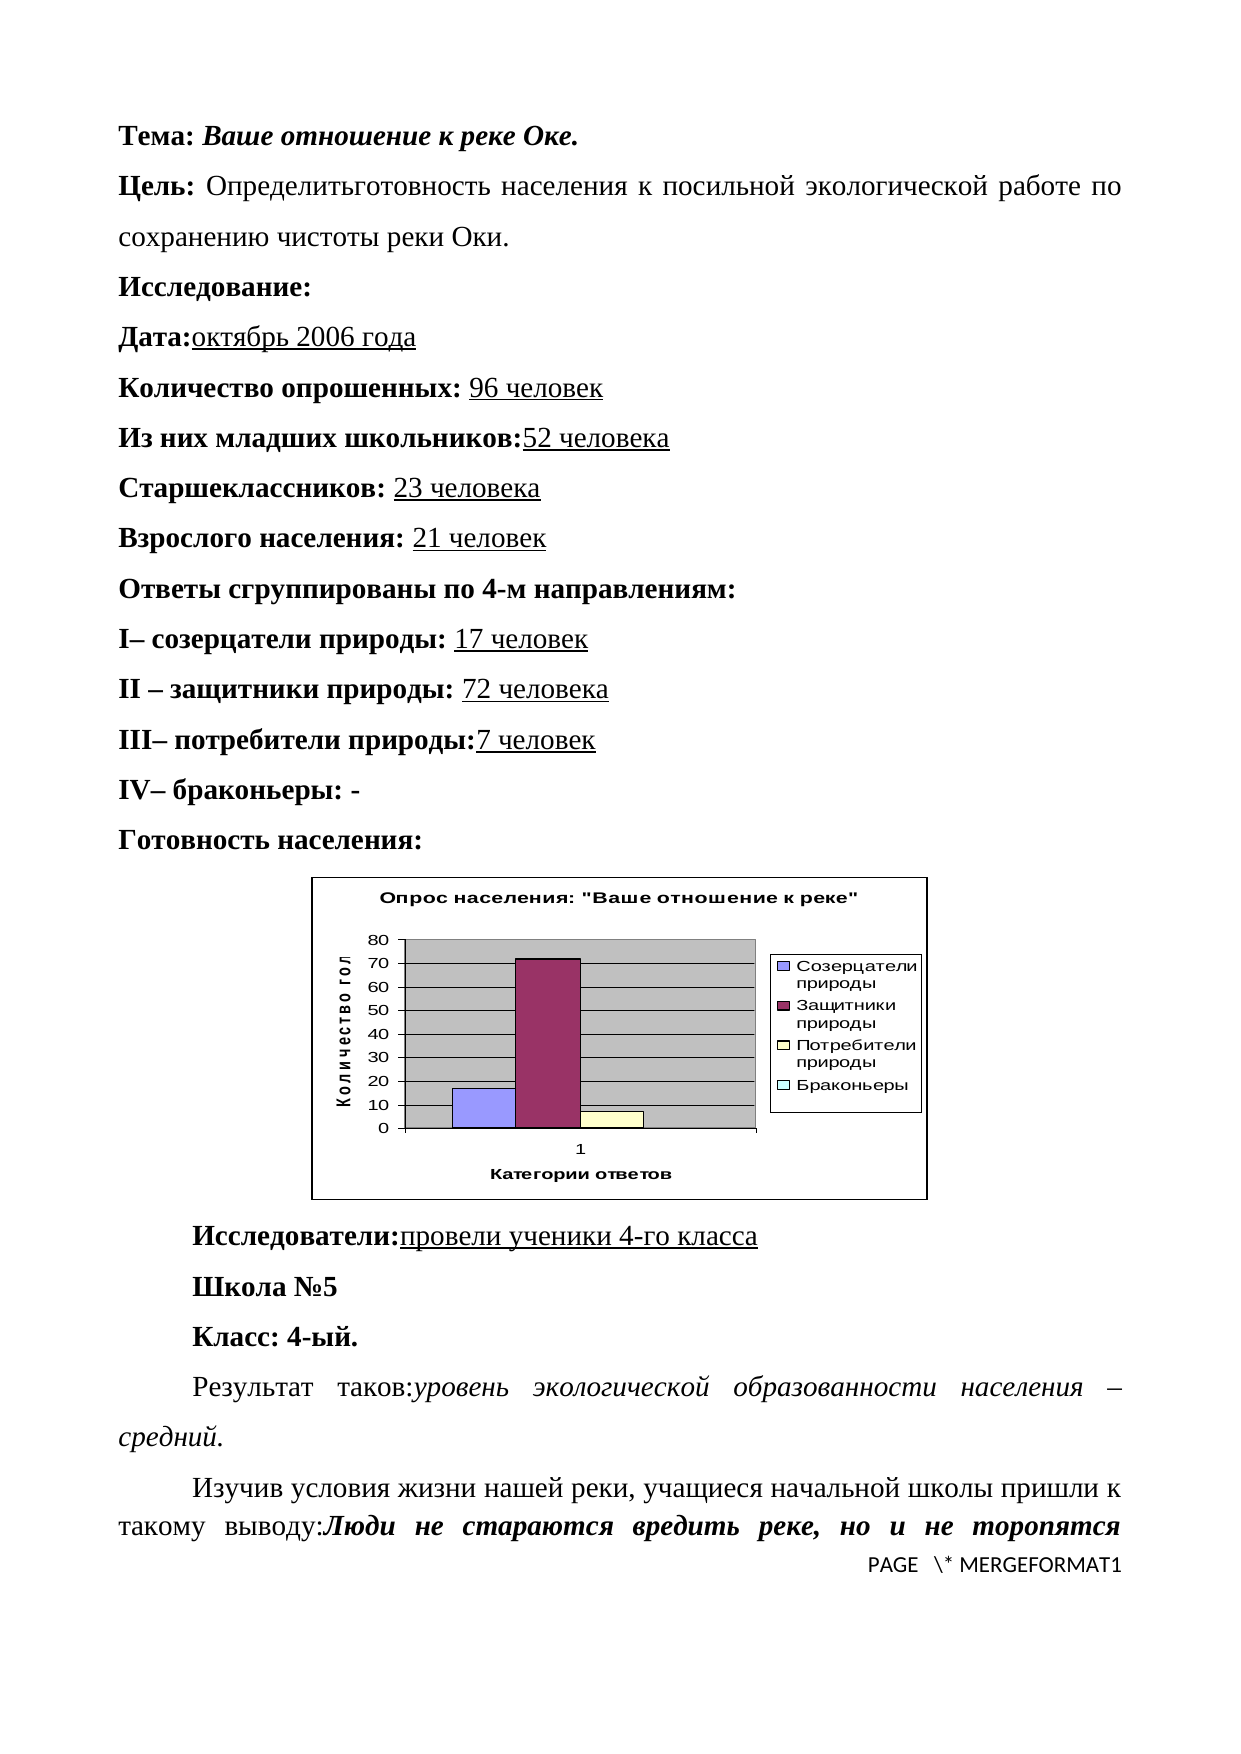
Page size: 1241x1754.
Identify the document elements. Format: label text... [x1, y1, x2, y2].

text Дата:октябрь 2006 года [118, 319, 1122, 353]
text III– потребители природы:7 человек [118, 722, 1122, 755]
text Цель: Определитьготовность населения к посильной экологической работе по сохранению чистоты реки Оки. [118, 168, 1122, 252]
text Класс: 4-ый. [118, 1319, 1122, 1352]
text IV– браконьеры: - [118, 772, 1122, 806]
text Ответы сгруппированы по 4-м направлениям: [118, 571, 1122, 604]
text I– созерцатели природы: 17 человек [118, 621, 1122, 655]
text Взрослого населения: 21 человек [118, 521, 1122, 554]
text Готовность населения: [118, 822, 1122, 856]
text Старшеклассников: 23 человека [118, 470, 1122, 504]
text Исследователи:провели ученики 4-го класса [118, 1218, 1122, 1252]
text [118, 1470, 1122, 1542]
text Количество опрошенных: 96 человек [118, 370, 1122, 403]
text Тема: Ваше отношение к реке Оке. [118, 118, 1122, 152]
text Результат таков:уровень экологической образованности населения – средний. [118, 1369, 1122, 1453]
text II – защитники природы: 72 человека [118, 672, 1122, 705]
text Исследование: [118, 269, 1122, 303]
text Школа №5 [118, 1269, 1122, 1302]
text Из них младших школьников:52 человека [118, 420, 1122, 453]
